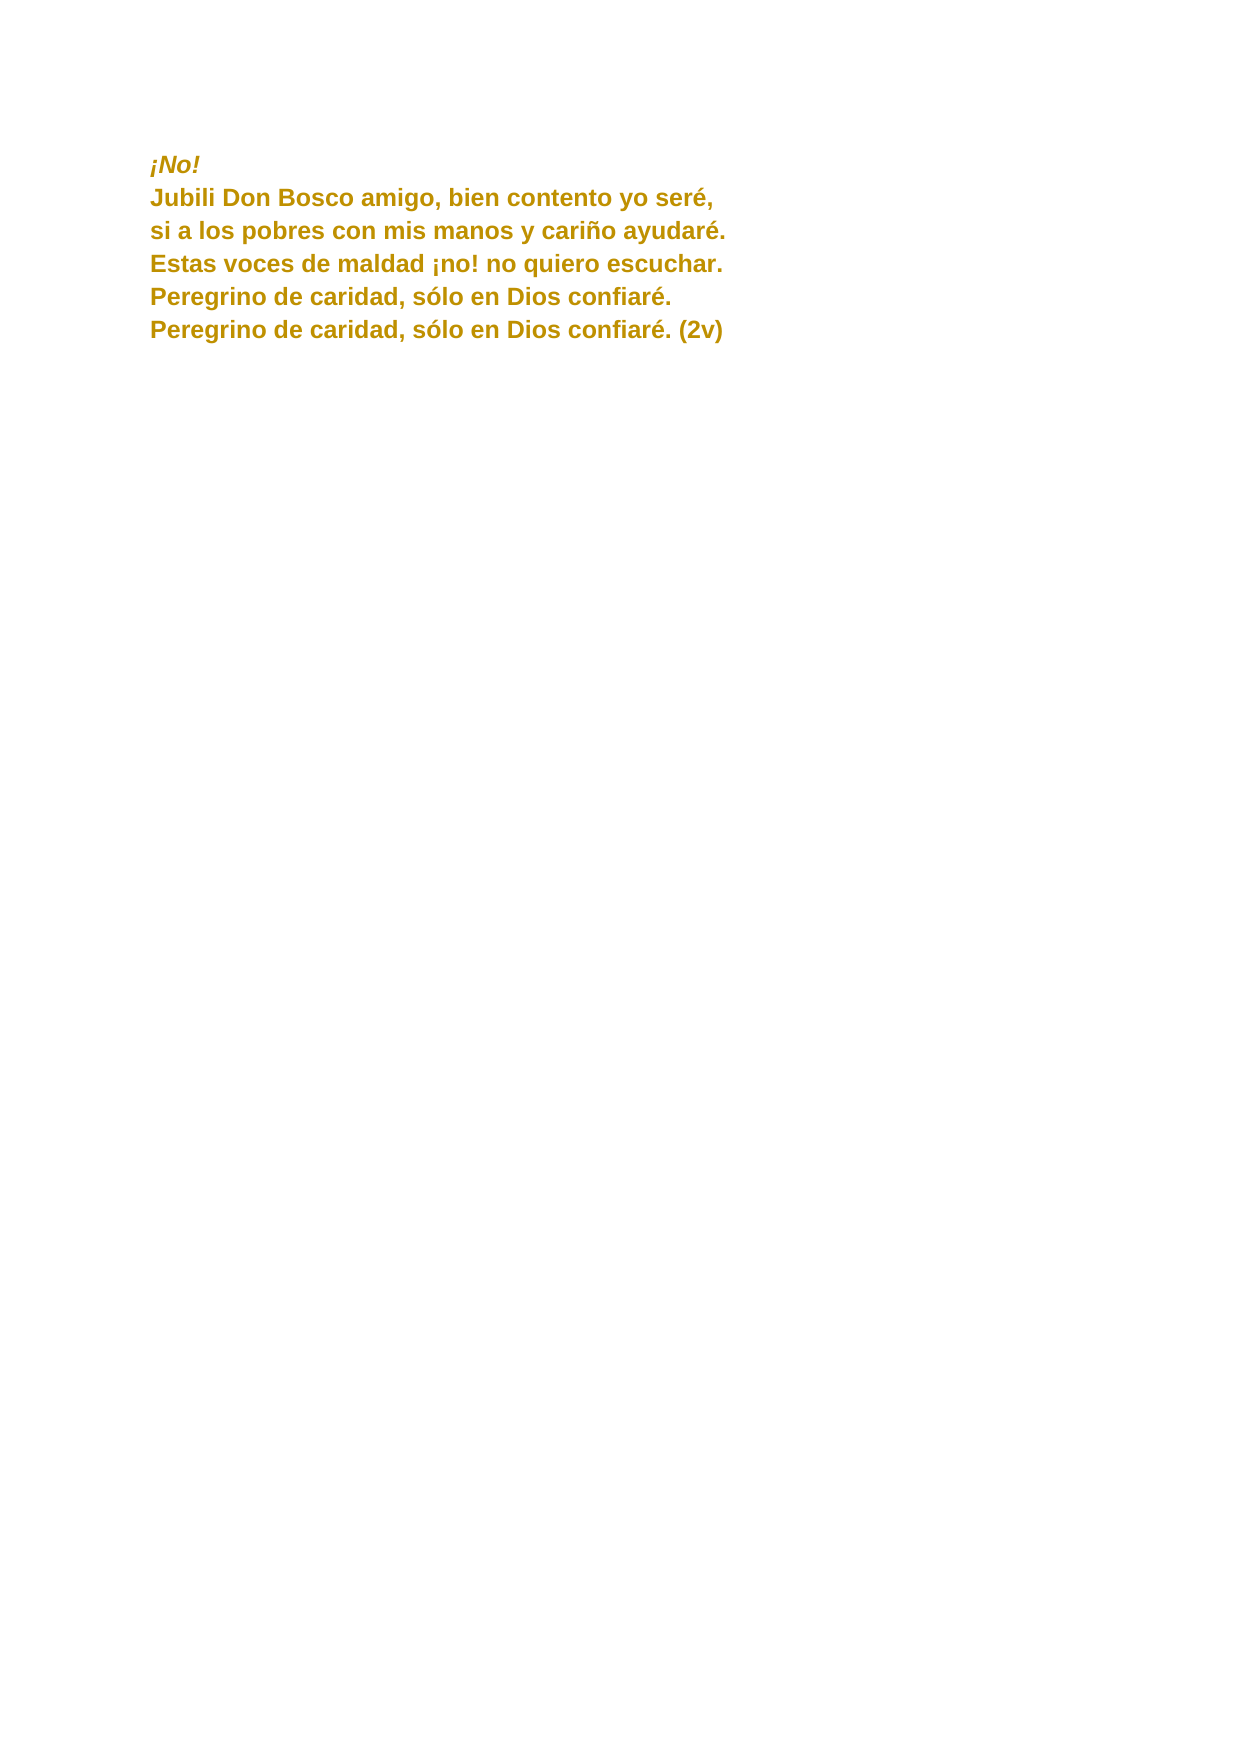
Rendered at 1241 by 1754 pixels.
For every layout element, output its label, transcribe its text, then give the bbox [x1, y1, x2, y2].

text ¡No! [150, 150, 1090, 179]
text Peregrino de caridad, sólo en Dios confiaré. [150, 282, 1090, 311]
text si a los pobres con mis manos y cariño ayudaré. [150, 216, 1090, 245]
text Estas voces de maldad ¡no! no quiero escuchar. [150, 249, 1090, 278]
text Jubili Don Bosco amigo, bien contento yo seré, [150, 183, 1090, 212]
text Peregrino de caridad, sólo en Dios confiaré. (2v) [150, 315, 1090, 344]
